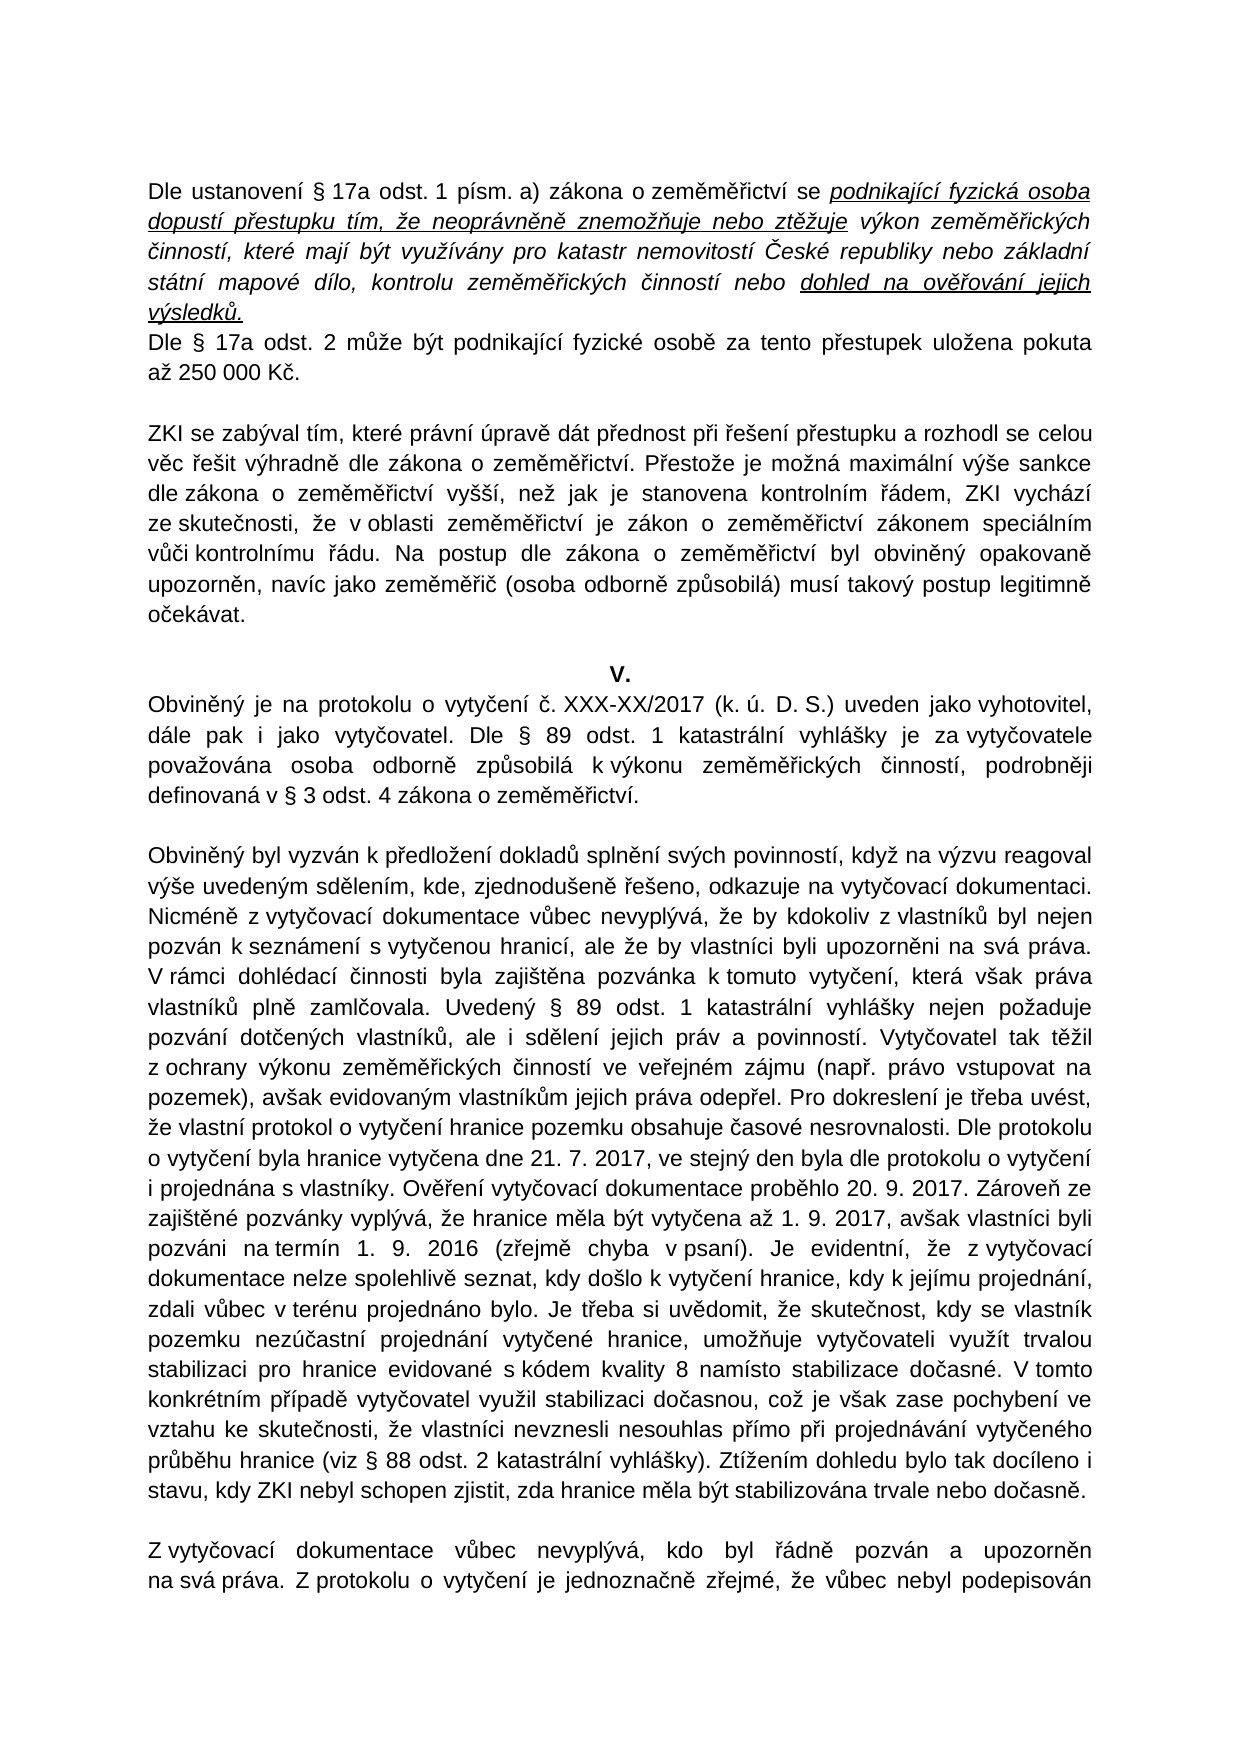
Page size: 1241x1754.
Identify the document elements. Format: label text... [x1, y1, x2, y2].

text Obviněný byl vyzván k předložení dokladů splnění svých povinností, když na výzvu reagoval výše uvedeným sdělením, kde, zjednodušeně řešeno, odkazuje na vytyčovací dokumentaci. Nicméně z vytyčovací dokumentace vůbec nevyplývá, že by kdokoliv z vlastníků byl nejen pozván k seznámení s vytyčenou hranicí, ale že by vlastníci byli upozorněni na svá práva. V rámci dohlédací činnosti byla zajištěna pozvánka k tomuto vytyčení, která však práva vlastníků plně zamlčovala. Uvedený § 89 odst. 1 katastrální vyhlášky nejen požaduje pozvání dotčených vlastníků, ale i sdělení jejich práv a povinností. Vytyčovatel tak těžil z ochrany výkonu zeměměřických činností ve veřejném zájmu (např. právo vstupovat na pozemek), avšak evidovaným vlastníkům jejich práva odepřel. Pro dokreslení je třeba uvést, že vlastní protokol o vytyčení hranice pozemku obsahuje časové nesrovnalosti. Dle protokolu o vytyčení byla hranice vytyčena dne 21. 7. 2017, ve stejný den byla dle protokolu o vytyčení i projednána s vlastníky. Ověření vytyčovací dokumentace proběhlo 20. 9. 2017. Zároveň ze zajištěné pozvánky vyplývá, že hranice měla být vytyčena až 1. 9. 2017, avšak vlastníci byli pozváni na termín 1. 9. 2016 (zřejmě chyba v psaní). Je evidentní, že z vytyčovací dokumentace nelze spolehlivě seznat, kdy došlo k vytyčení hranice, kdy k jejímu projednání, zdali vůbec v terénu projednáno bylo. Je třeba si uvědomit, že skutečnost, kdy se vlastník pozemku nezúčastní projednání vytyčené hranice, umožňuje vytyčovateli využít trvalou stabilizaci pro hranice evidované s kódem kvality 8 namísto stabilizace dočasné. V tomto konkrétním případě vytyčovatel využil stabilizaci dočasnou, což je však zase pochybení ve vztahu ke skutečnosti, že vlastníci nevznesli nesouhlas přímo při projednávání vytyčeného průběhu hranice (viz § 88 odst. 2 katastrální vyhlášky). Ztížením dohledu bylo tak docíleno i stavu, kdy ZKI nebyl schopen zjistit, zda hranice měla být stabilizována trvale nebo dočasně. [148, 842, 1093, 1503]
text V. [148, 661, 1093, 687]
text Dle § 17a odst. 2 může být podnikající fyzické osobě za tento přestupek uložena pokuta až 250 000 Kč. [148, 329, 1093, 385]
text Dle ustanovení § 17a odst. 1 písm. a) zákona o zeměměřictví se podnikající fyzická osoba dopustí přestupku tím, že neoprávněně znemožňuje nebo ztěžuje výkon zeměměřických činností, které mají být využívány pro katastr nemovitostí České republiky nebo základní státní mapové dílo, kontrolu zeměměřických činností nebo dohled na ověřování jejich výsledků. [148, 178, 1093, 325]
text Obviněný je na protokolu o vytyčení č. XXX-XX/2017 (k. ú. D. S.) uveden jako vyhotovitel, dále pak i jako vytyčovatel. Dle § 89 odst. 1 katastrální vyhlášky je za vytyčovatele považována osoba odborně způsobilá k výkonu zeměměřických činností, podrobněji definovaná v § 3 odst. 4 zákona o zeměměřictví. [148, 691, 1093, 808]
text ZKI se zabýval tím, které právní úpravě dát přednost při řešení přestupku a rozhodl se celou věc řešit výhradně dle zákona o zeměměřictví. Přestože je možná maximální výše sankce dle zákona o zeměměřictví vyšší, než jak je stanovena kontrolním řádem, ZKI vychází ze skutečnosti, že v oblasti zeměměřictví je zákon o zeměměřictví zákonem speciálním vůči kontrolnímu řádu. Na postup dle zákona o zeměměřictví byl obviněný opakovaně upozorněn, navíc jako zeměměřič (osoba odborně způsobilá) musí takový postup legitimně očekávat. [148, 419, 1093, 627]
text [148, 1537, 1093, 1594]
